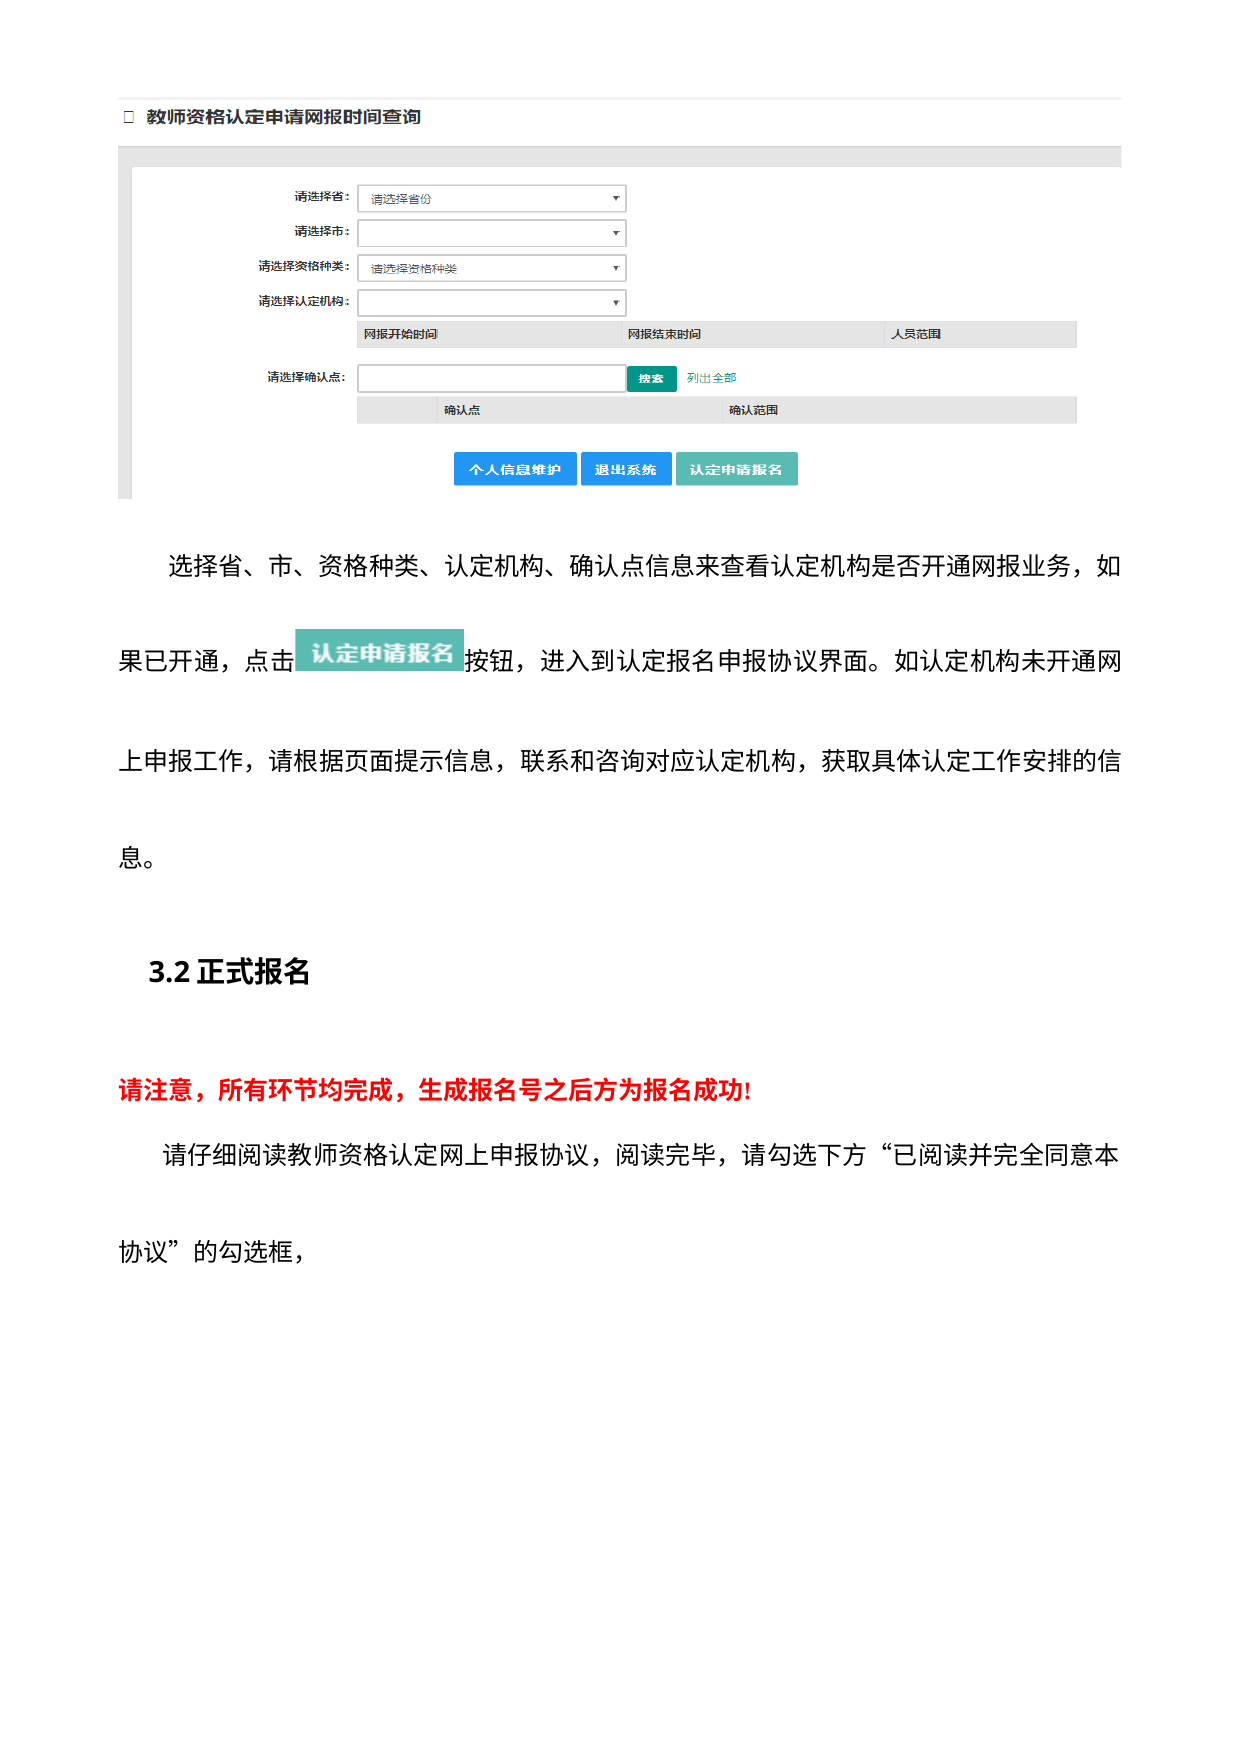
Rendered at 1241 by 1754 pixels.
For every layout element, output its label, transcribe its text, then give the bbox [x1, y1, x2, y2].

picture [295, 629, 464, 671]
picture [118, 97, 1122, 499]
text 选择省、市、资格种类、认定机构、确认点信息来查看认定机构是否开通网报业务，如果已开通，点击按钮，进入到认定报名申报协议界面。如认定机构未开通网上申报工作，请根据页面提示信息，联系和咨询对应认定机构，获取具体认定工作安排的信息。 [118, 532, 1122, 889]
subtitle 3.2正式报名 [148, 937, 1122, 1002]
text 请注意，所有环节均完成，生成报名号之后方为报名成功! [118, 1056, 1122, 1121]
text 请仔细阅读教师资格认定网上申报协议，阅读完毕，请勾选下方“已阅读并完全同意本协议”的勾选框， [118, 1121, 1122, 1283]
